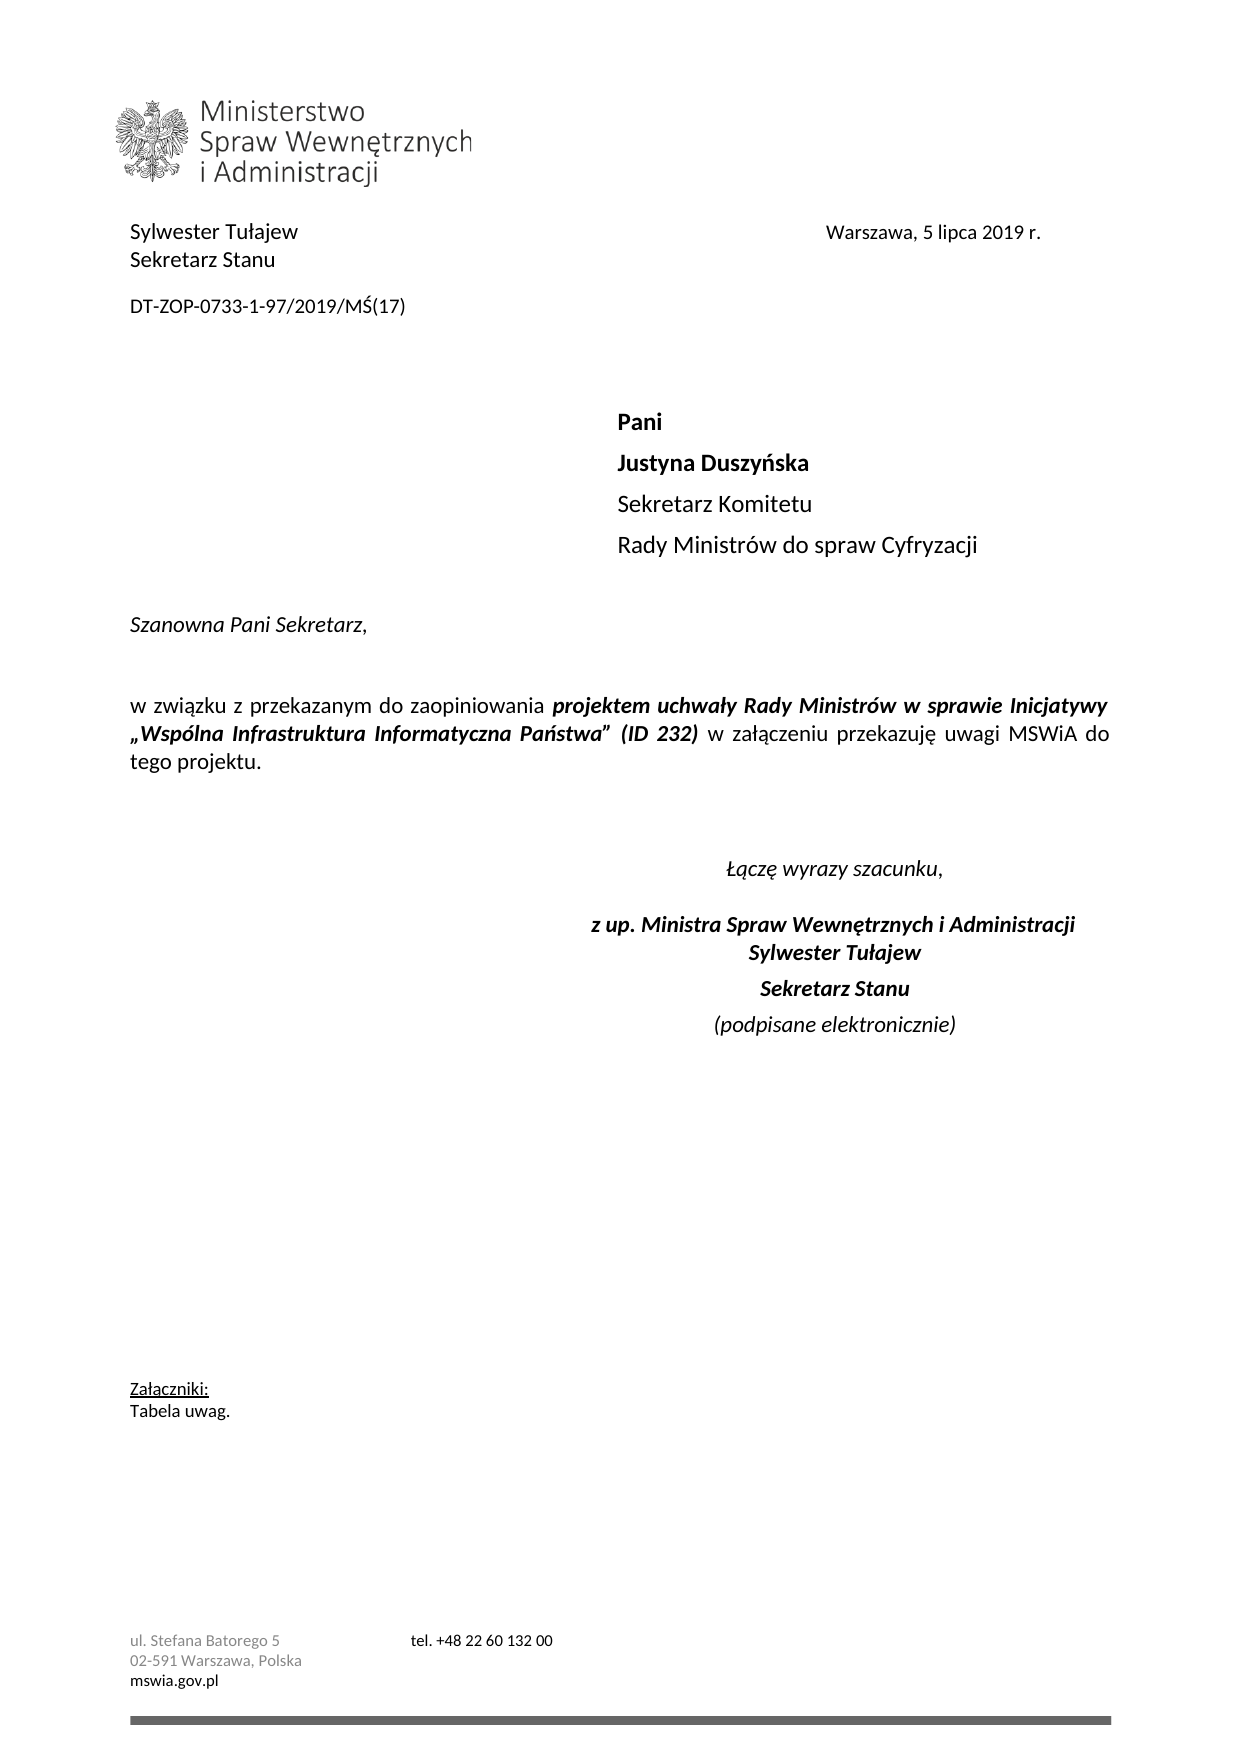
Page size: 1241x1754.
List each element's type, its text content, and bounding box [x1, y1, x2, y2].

text Sekretarz Komitetu [130, 488, 1110, 518]
text Pani [130, 406, 1110, 436]
picture [115, 100, 472, 187]
text DT-ZOP-0733-1-97/2019/MŚ(17) [130, 294, 1110, 319]
text Sylwester Tułajew Warszawa, 5 lipca 2019 r. Sekretarz Stanu [115, 100, 1110, 273]
text Szanowna Pani Sekretarz, [130, 610, 1110, 638]
text w związku z przekazanym do zaopiniowania projektem uchwały Rady Ministrów w sprawie Inicjatywy „Wspólna Infrastruktura Informatyczna Państwa” (ID 232) w załączeniu przekazuję uwagi MSWiA do tego projektu. [130, 691, 1110, 775]
text Justyna Duszyńska [130, 447, 1110, 477]
picture [0, 1716, 1241, 1754]
text Tabela uwag. [130, 1400, 1110, 1423]
text Rady Ministrów do spraw Cyfryzacji [130, 529, 1110, 559]
text Załączniki: [130, 1377, 1110, 1400]
